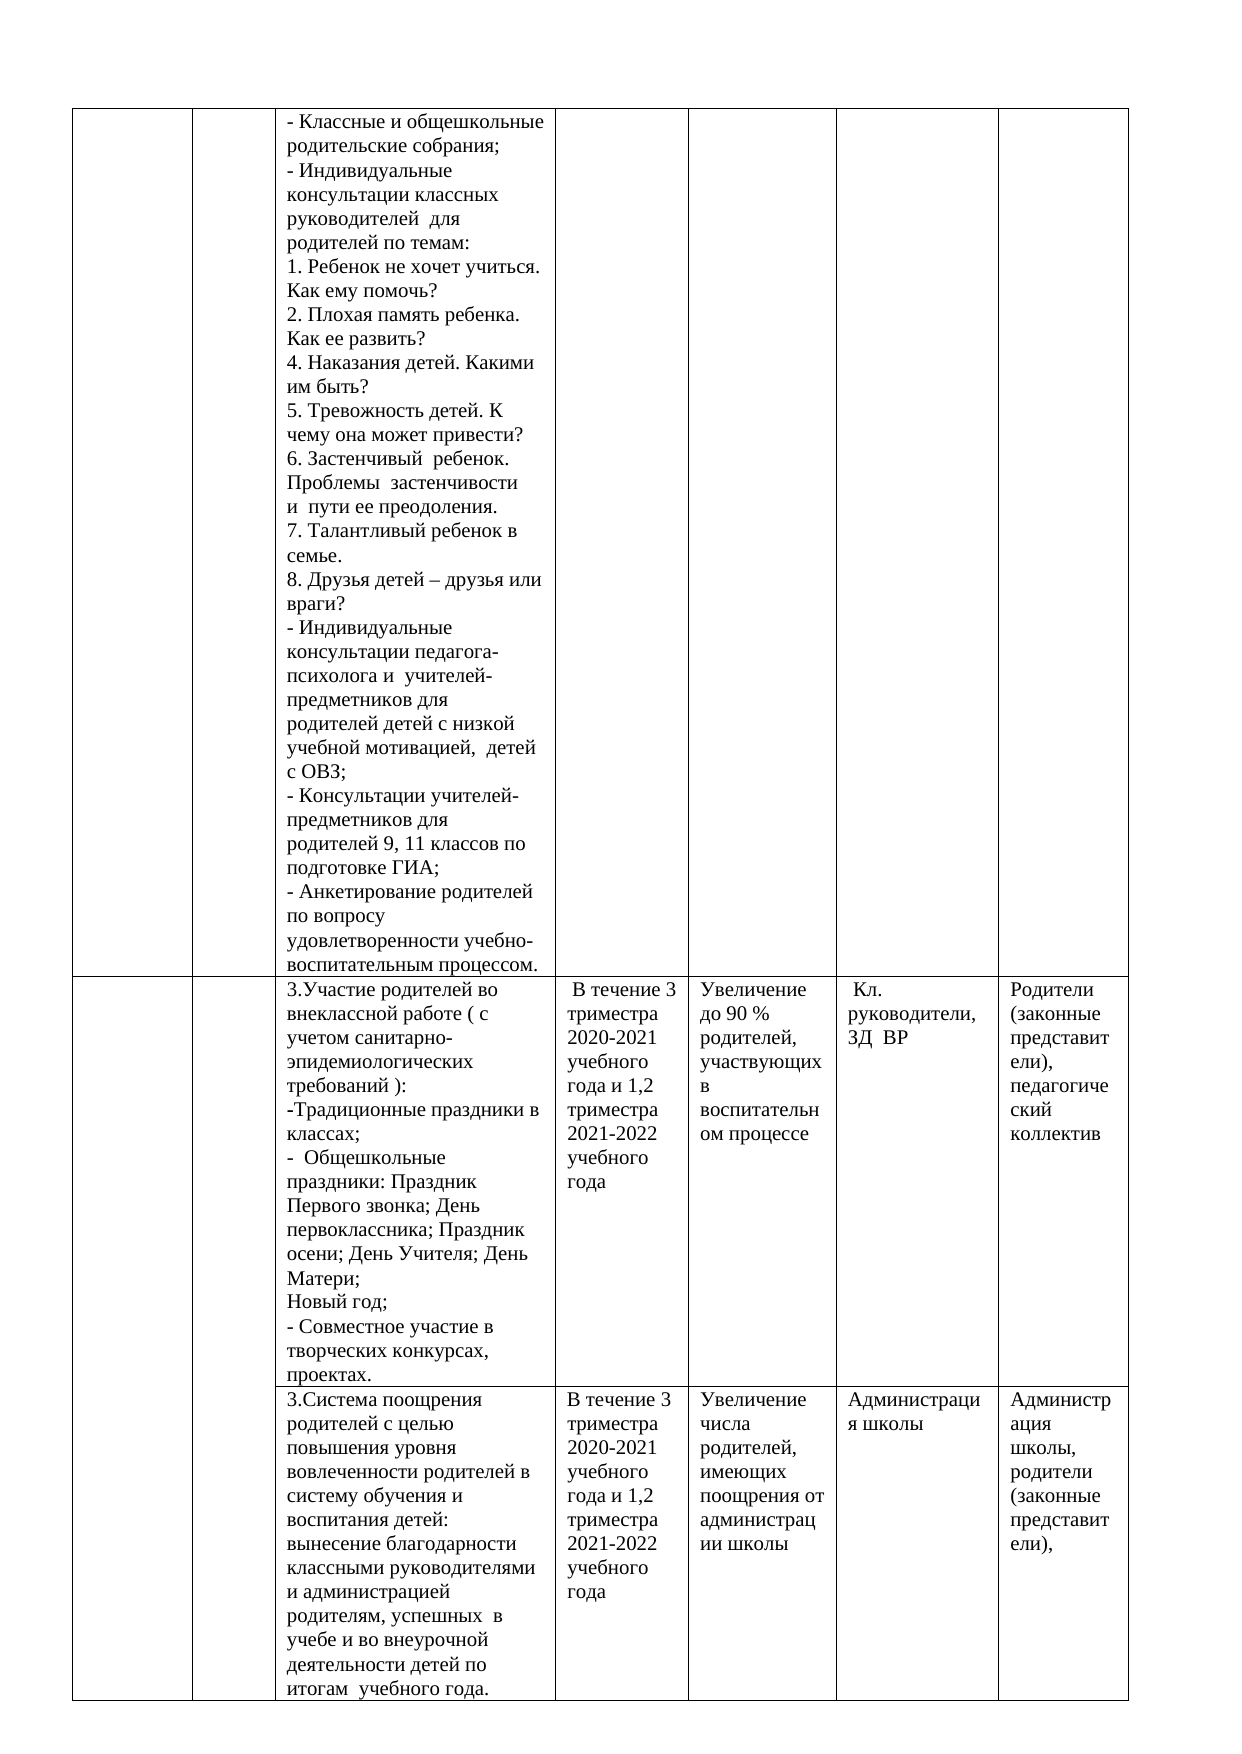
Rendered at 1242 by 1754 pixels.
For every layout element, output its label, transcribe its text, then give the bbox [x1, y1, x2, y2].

table_cell Кл. руководители, ЗД ВР [837, 977, 998, 1386]
table_cell Администрация школы, родители (законные представители), [999, 1387, 1128, 1699]
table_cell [689, 109, 836, 976]
table_cell В течение 3 триместра 2020-2021 учебного года и 1,2 триместра 2021-2022 учебного года [556, 977, 688, 1386]
table_cell [73, 977, 192, 1699]
table_cell 3.Система поощрения родителей с целью повышения уровня вовлеченности родителей в систему обучения и воспитания детей: вынесение благодарности классными руководителями и администрацией родителям, успешных в учебе и во внеурочной деятельности детей по итогам учебного года. [276, 1387, 555, 1699]
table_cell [837, 109, 998, 976]
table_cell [999, 109, 1128, 976]
table_cell 3.Участие родителей во внеклассной работе ( с учетом санитарно- эпидемиологических требований ): -Традиционные праздники в классах; - Общешкольные праздники: Праздник Первого звонка; День первоклассника; Праздник осени; День Учителя; День Матери; Новый год; - Совместное участие в творческих конкурсах, проектах. [276, 977, 555, 1386]
table_cell Увеличение до 90 % родителей, участвующих в воспитательном процессе [689, 977, 836, 1386]
table_cell Увеличение числа родителей, имеющих поощрения от администрации школы [689, 1387, 836, 1699]
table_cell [556, 109, 688, 976]
table_cell Администрация школы [837, 1387, 998, 1699]
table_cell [276, 109, 555, 976]
table_cell [193, 977, 275, 1699]
table_cell Родители (законные представители), педагогический коллектив [999, 977, 1128, 1386]
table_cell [556, 1387, 688, 1699]
